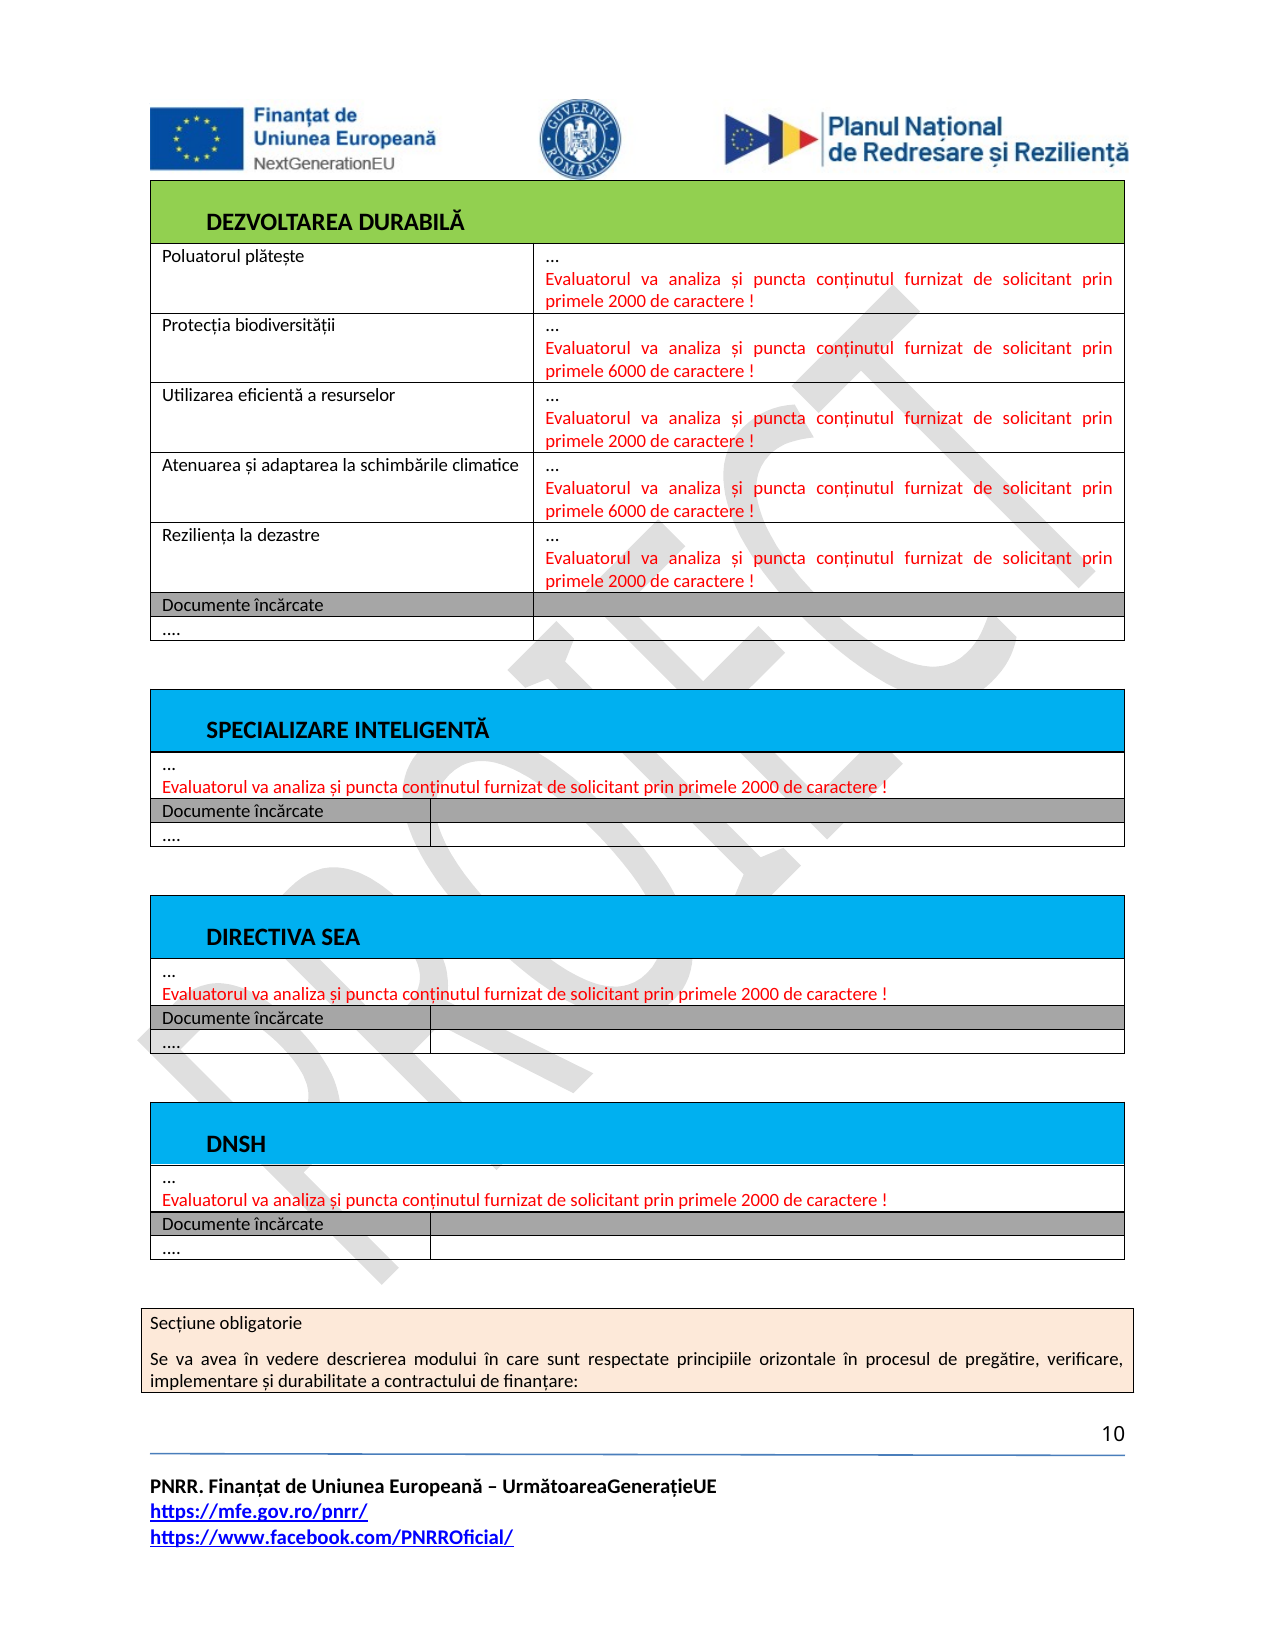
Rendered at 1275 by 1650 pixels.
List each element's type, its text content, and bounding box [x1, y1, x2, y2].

table_cell [431, 1236, 1124, 1259]
table_cell Documente încărcate [151, 799, 430, 822]
table_cell DEZVOLTAREA DURABILĂ [151, 181, 1124, 243]
text Se va avea în vedere descrierea modului în care sunt respectate principiile orizontale în procesul de pregătire, verificare, implementare și durabilitate a contractului de finanțare: [142, 1344, 1133, 1392]
table_cell Documente încărcate [151, 1006, 430, 1029]
text Secțiune obligatorie [142, 1309, 1133, 1334]
table_cell ... Evaluatorul va analiza și puncta conținutul furnizat de solicitant prin primele 2000 de caractere ! [151, 1166, 1124, 1211]
table_cell [534, 617, 1124, 639]
table_cell ... Evaluatorul va analiza și puncta conținutul furnizat de solicitant prin primele 2000 de caractere ! [534, 523, 1124, 592]
table_cell Atenuarea și adaptarea la schimbările climatice [151, 453, 533, 522]
table_cell ... Evaluatorul va analiza și puncta conținutul furnizat de solicitant prin primele 6000 de caractere ! [534, 453, 1124, 522]
table_cell [431, 799, 1124, 822]
table_header DIRECTIVA SEA [151, 896, 1124, 958]
table_cell Documente încărcate [151, 1213, 430, 1235]
picture [150, 99, 1129, 180]
table_header DNSH [151, 1103, 1124, 1164]
table_cell ... Evaluatorul va analiza și puncta conținutul furnizat de solicitant prin primele 2000 de caractere ! [151, 753, 1124, 798]
table_cell Poluatorul plătește [151, 244, 533, 312]
table_header SPECIALIZARE INTELIGENTĂ [151, 690, 1124, 751]
table_cell Utilizarea eficientă a resurselor [151, 383, 533, 452]
table_cell ... Evaluatorul va analiza și puncta conținutul furnizat de solicitant prin primele 6000 de caractere ! [534, 314, 1124, 382]
table_cell Protecția biodiversității [151, 314, 533, 382]
table_cell [431, 823, 1124, 846]
table_cell ... Evaluatorul va analiza și puncta conținutul furnizat de solicitant prin primele 2000 de caractere ! [534, 383, 1124, 452]
table_cell .... [151, 617, 533, 639]
table_cell Reziliența la dezastre [151, 523, 533, 592]
table_cell Documente încărcate [151, 593, 533, 616]
table_cell [534, 593, 1124, 616]
table_cell [431, 1030, 1124, 1053]
table_cell [431, 1213, 1124, 1235]
table_cell .... [151, 823, 430, 846]
table_cell [431, 1006, 1124, 1029]
table_cell .... [151, 1030, 430, 1053]
table_cell .... [151, 1236, 430, 1259]
table_cell ... Evaluatorul va analiza și puncta conținutul furnizat de solicitant prin primele 2000 de caractere ! [534, 244, 1124, 312]
table_cell ... Evaluatorul va analiza și puncta conținutul furnizat de solicitant prin primele 2000 de caractere ! [151, 959, 1124, 1005]
